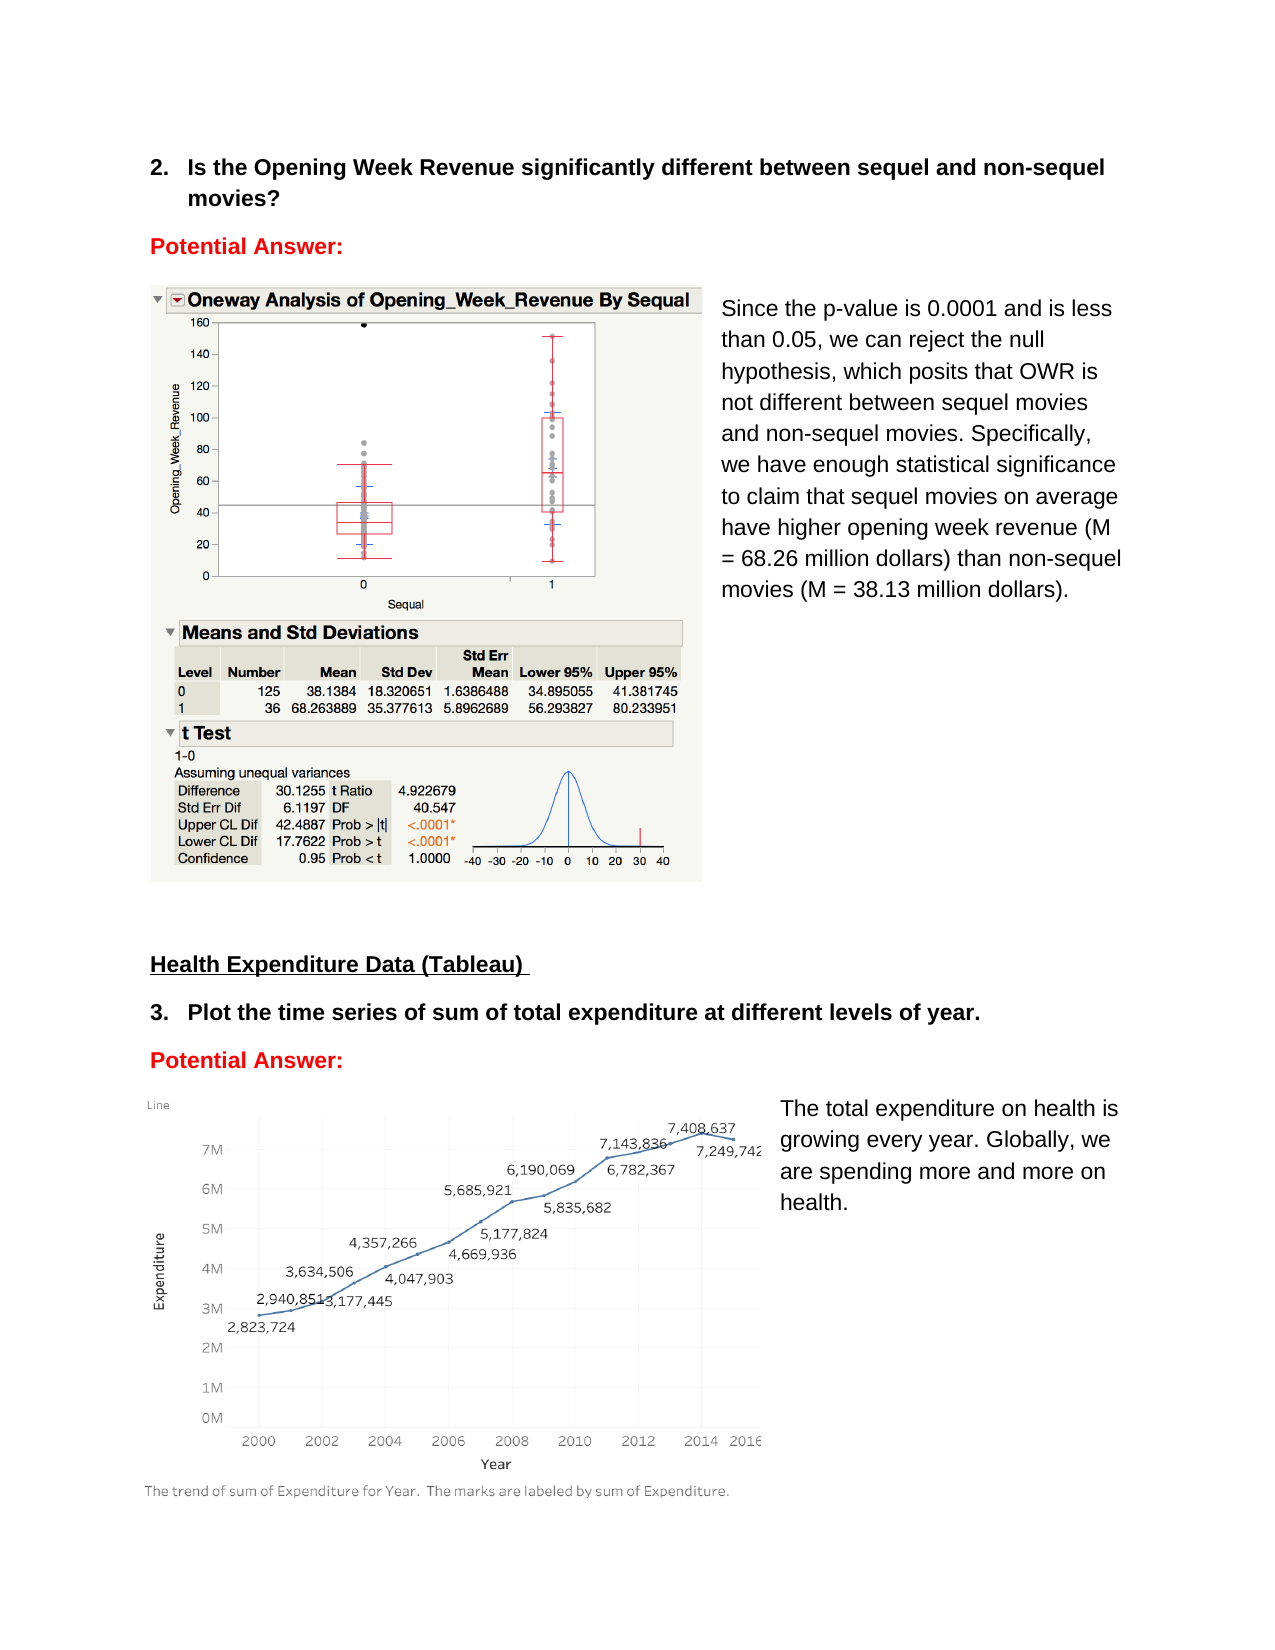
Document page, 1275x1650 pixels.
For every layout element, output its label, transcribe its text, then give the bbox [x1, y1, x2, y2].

text The total expenditure on health is growing every year. Globally, we are spending more and more on health. [150, 1092, 1125, 1217]
picture [150, 285, 702, 881]
text Since the p-value is 0.0001 and is less than 0.05, we can reject the null hypothesis, which posits that OWR is not different between sequel movies and non-sequel movies. Specifically, we have enough statistical significance to claim that sequel movies on average have higher opening week revenue (M = 68.26 million dollars) than non-sequel movies (M = 38.13 million dollars). [702, 292, 1125, 635]
text Potential Answer: [150, 229, 1125, 260]
text Potential Answer: [150, 1044, 1125, 1075]
text Health Expenditure Data (Tableau) [150, 948, 1125, 979]
list Plot the time series of sum of total expenditure at different levels of year. [150, 996, 1125, 1027]
list Is the Opening Week Revenue significantly different between sequel and non-sequel movies? [150, 150, 1125, 212]
